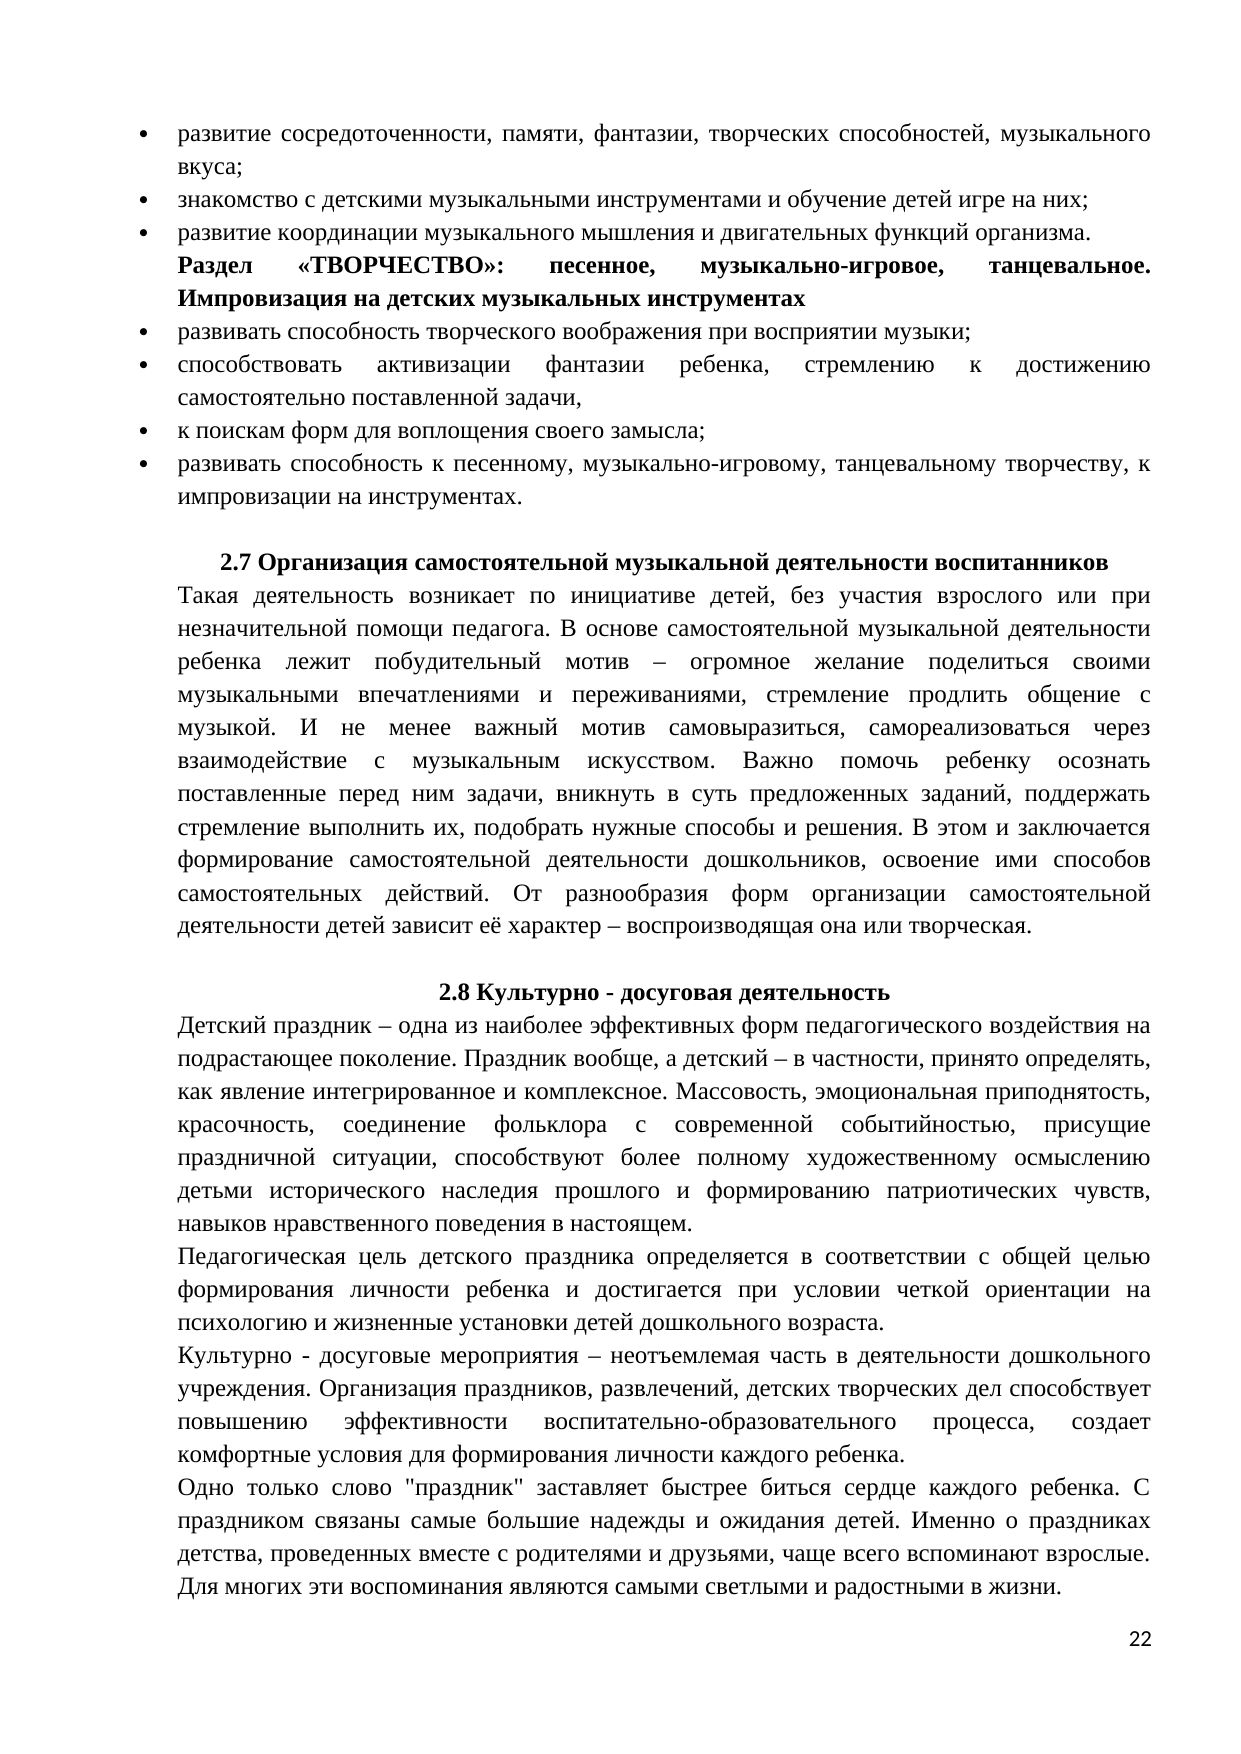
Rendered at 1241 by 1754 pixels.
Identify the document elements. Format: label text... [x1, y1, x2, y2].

text Педагогическая цель детского праздника определяется в соответствии с общей целью формирования личности ребенка и достигается при условии четкой ориентации на психологию и жизненные установки детей дошкольного возраста. [177, 1241, 1152, 1336]
text 2.8 Культурно - досуговая деятельность [177, 977, 1152, 1005]
list развитие сосредоточенности, памяти, фантазии, творческих способностей, музыкального вкуса; [140, 118, 1152, 180]
text 2.7 Организация самостоятельной музыкальной деятельности воспитанников [177, 547, 1152, 576]
list знакомство с детскими музыкальными инструментами и обучение детей игре на них; [140, 184, 1152, 213]
list к поискам форм для воплощения своего замысла; [140, 415, 1152, 444]
list развитие координации музыкального мышления и двигательных функций организма. [140, 217, 1152, 246]
text Раздел «ТВОРЧЕСТВО»: песенное, музыкально-игровое, танцевальное. Импровизация на детских музыкальных инструментах [177, 250, 1152, 312]
list развивать способность к песенному, музыкально-игровому, танцевальному творчеству, к импровизации на инструментах. [140, 448, 1152, 510]
text Детский праздник – одна из наиболее эффективных форм педагогического воздействия на подрастающее поколение. Праздник вообще, а детский – в частности, принято определять, как явление интегрированное и комплексное. Массовость, эмоциональная приподнятость, красочность, соединение фольклора с современной событийностью, присущие праздничной ситуации, способствуют более полному художественному осмыслению детьми исторического наследия прошлого и формированию патриотических чувств, навыков нравственного поведения в настоящем. [177, 1010, 1152, 1237]
text Такая деятельность возникает по инициативе детей, без участия взрослого или при незначительной помощи педагога. В основе самостоятельной музыкальной деятельности ребенка лежит побудительный мотив – огромное желание поделиться своими музыкальными впечатлениями и переживаниями, стремление продлить общение с музыкой. И не менее важный мотив самовыразиться, самореализоваться через взаимодействие с музыкальным искусством. Важно помочь ребенку осознать поставленные перед ним задачи, вникнуть в суть предложенных заданий, поддержать стремление выполнить их, подобрать нужные способы и решения. В этом и заключается формирование самостоятельной деятельности дошкольников, освоение ими способов самостоятельных действий. От разнообразия форм организации самостоятельной деятельности детей зависит её характер – воспроизводящая она или творческая. [177, 580, 1152, 939]
text Культурно - досуговые мероприятия – неотъемлемая часть в деятельности дошкольного учреждения. Организация праздников, развлечений, детских творческих дел способствует повышению эффективности воспитательно-образовательного процесса, создает комфортные условия для формирования личности каждого ребенка. [177, 1340, 1152, 1468]
text Одно только слово "праздник" заставляет быстрее биться сердце каждого ребенка. С праздником связаны самые большие надежды и ожидания детей. Именно о праздниках детства, проведенных вместе с родителями и друзьями, чаще всего вспоминают взрослые. Для многих эти воспоминания являются самыми светлыми и радостными в жизни. [177, 1472, 1152, 1600]
list способствовать активизации фантазии ребенка, стремлению к достижению самостоятельно поставленной задачи, [140, 349, 1152, 411]
list развивать способность творческого воображения при восприятии музыки; [140, 316, 1152, 345]
